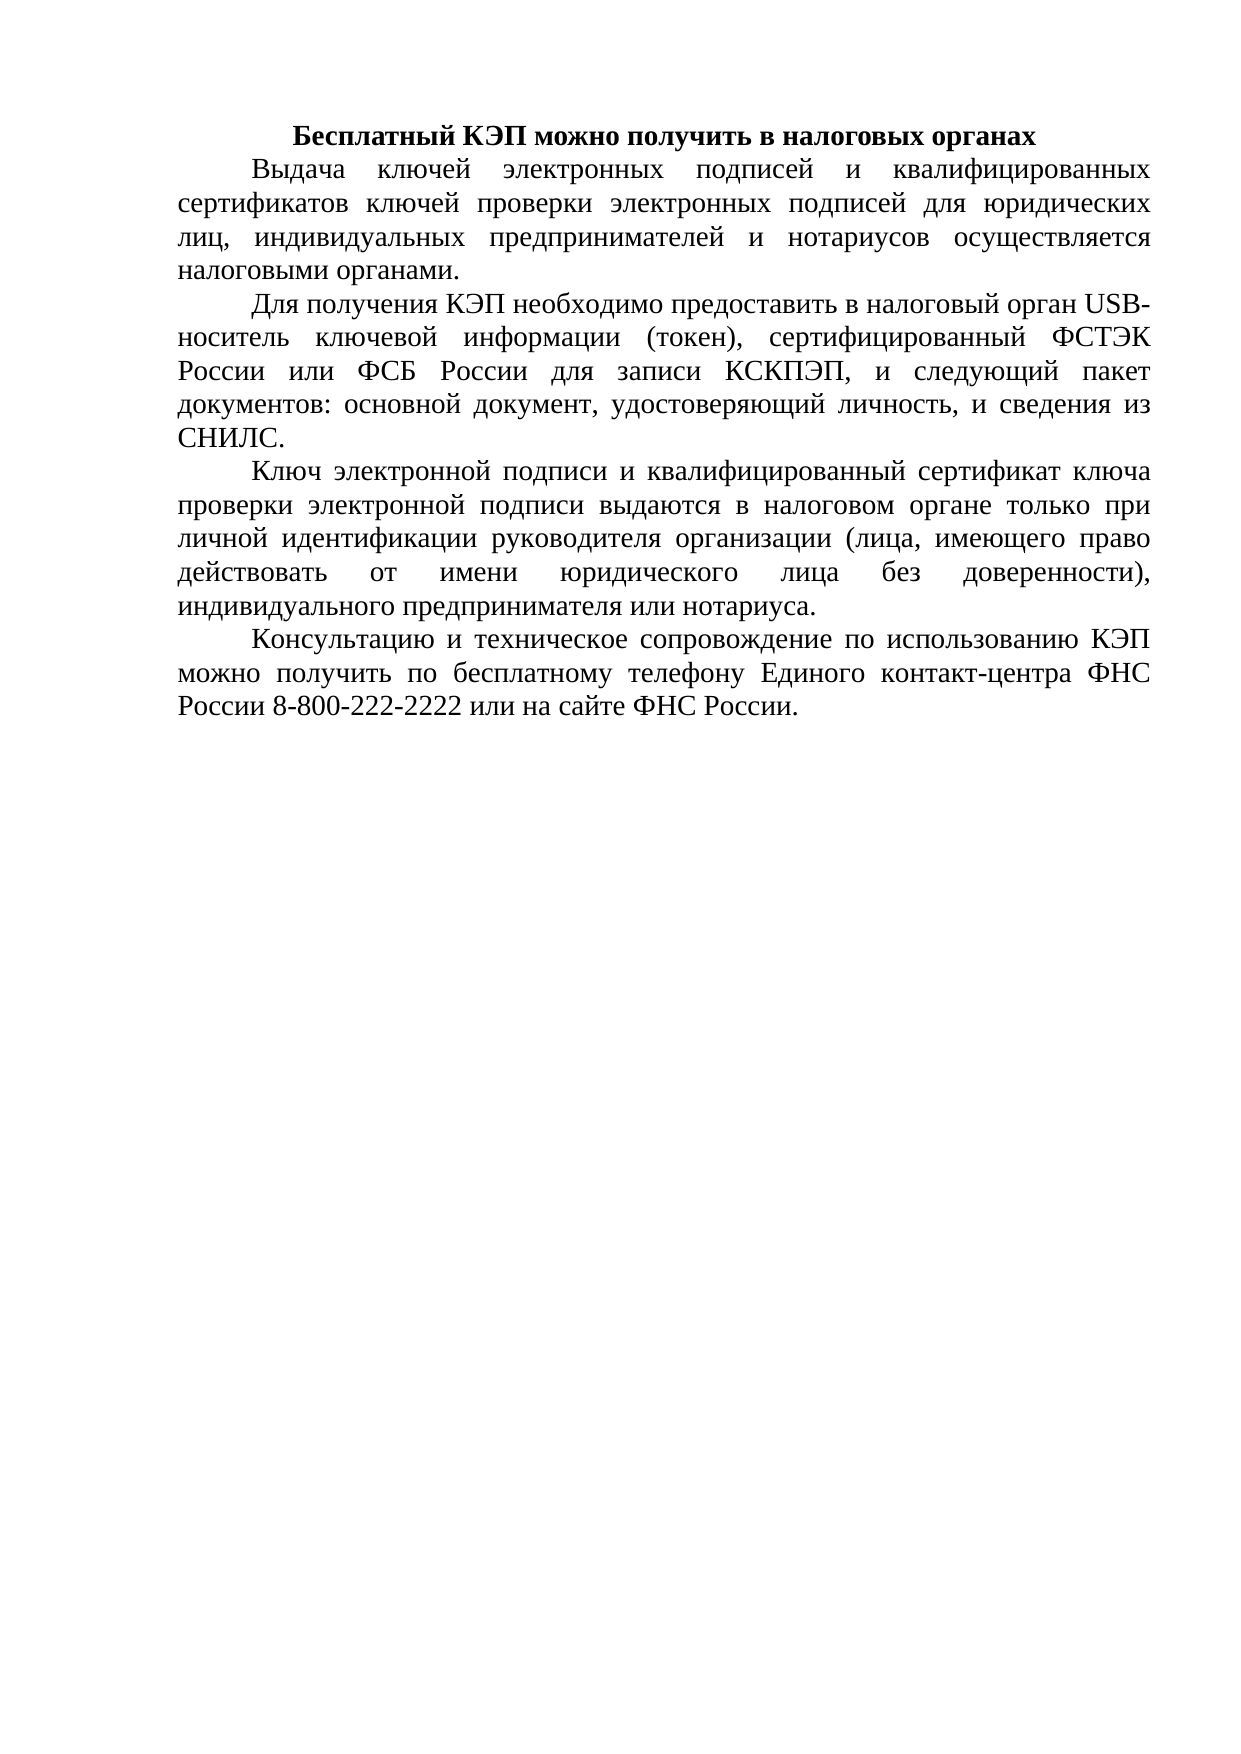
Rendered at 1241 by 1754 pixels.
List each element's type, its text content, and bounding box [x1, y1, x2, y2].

text Консультацию и техническое сопровождение по использованию КЭП можно получить по бесплатному телефону Единого контакт-центра ФНС России 8-800-222-2222 или на сайте ФНС России. [177, 621, 1152, 722]
text Для получения КЭП необходимо предоставить в налоговый орган USB-носитель ключевой информации (токен), сертифицированный ФСТЭК России или ФСБ России для записи КСКПЭП, и следующий пакет документов: основной документ, удостоверяющий личность, и сведения из СНИЛС. [177, 286, 1152, 453]
text Выдача ключей электронных подписей и квалифицированных сертификатов ключей проверки электронных подписей для юридических лиц, индивидуальных предпринимателей и нотариусов осуществляется налоговыми органами. [177, 152, 1152, 286]
text Ключ электронной подписи и квалифицированный сертификат ключа проверки электронной подписи выдаются в налоговом органе только при личной идентификации руководителя организации (лица, имеющего право действовать от имени юридического лица без доверенности), индивидуального предпринимателя или нотариуса. [177, 453, 1152, 621]
text Бесплатный КЭП можно получить в налоговых органах [177, 118, 1152, 152]
